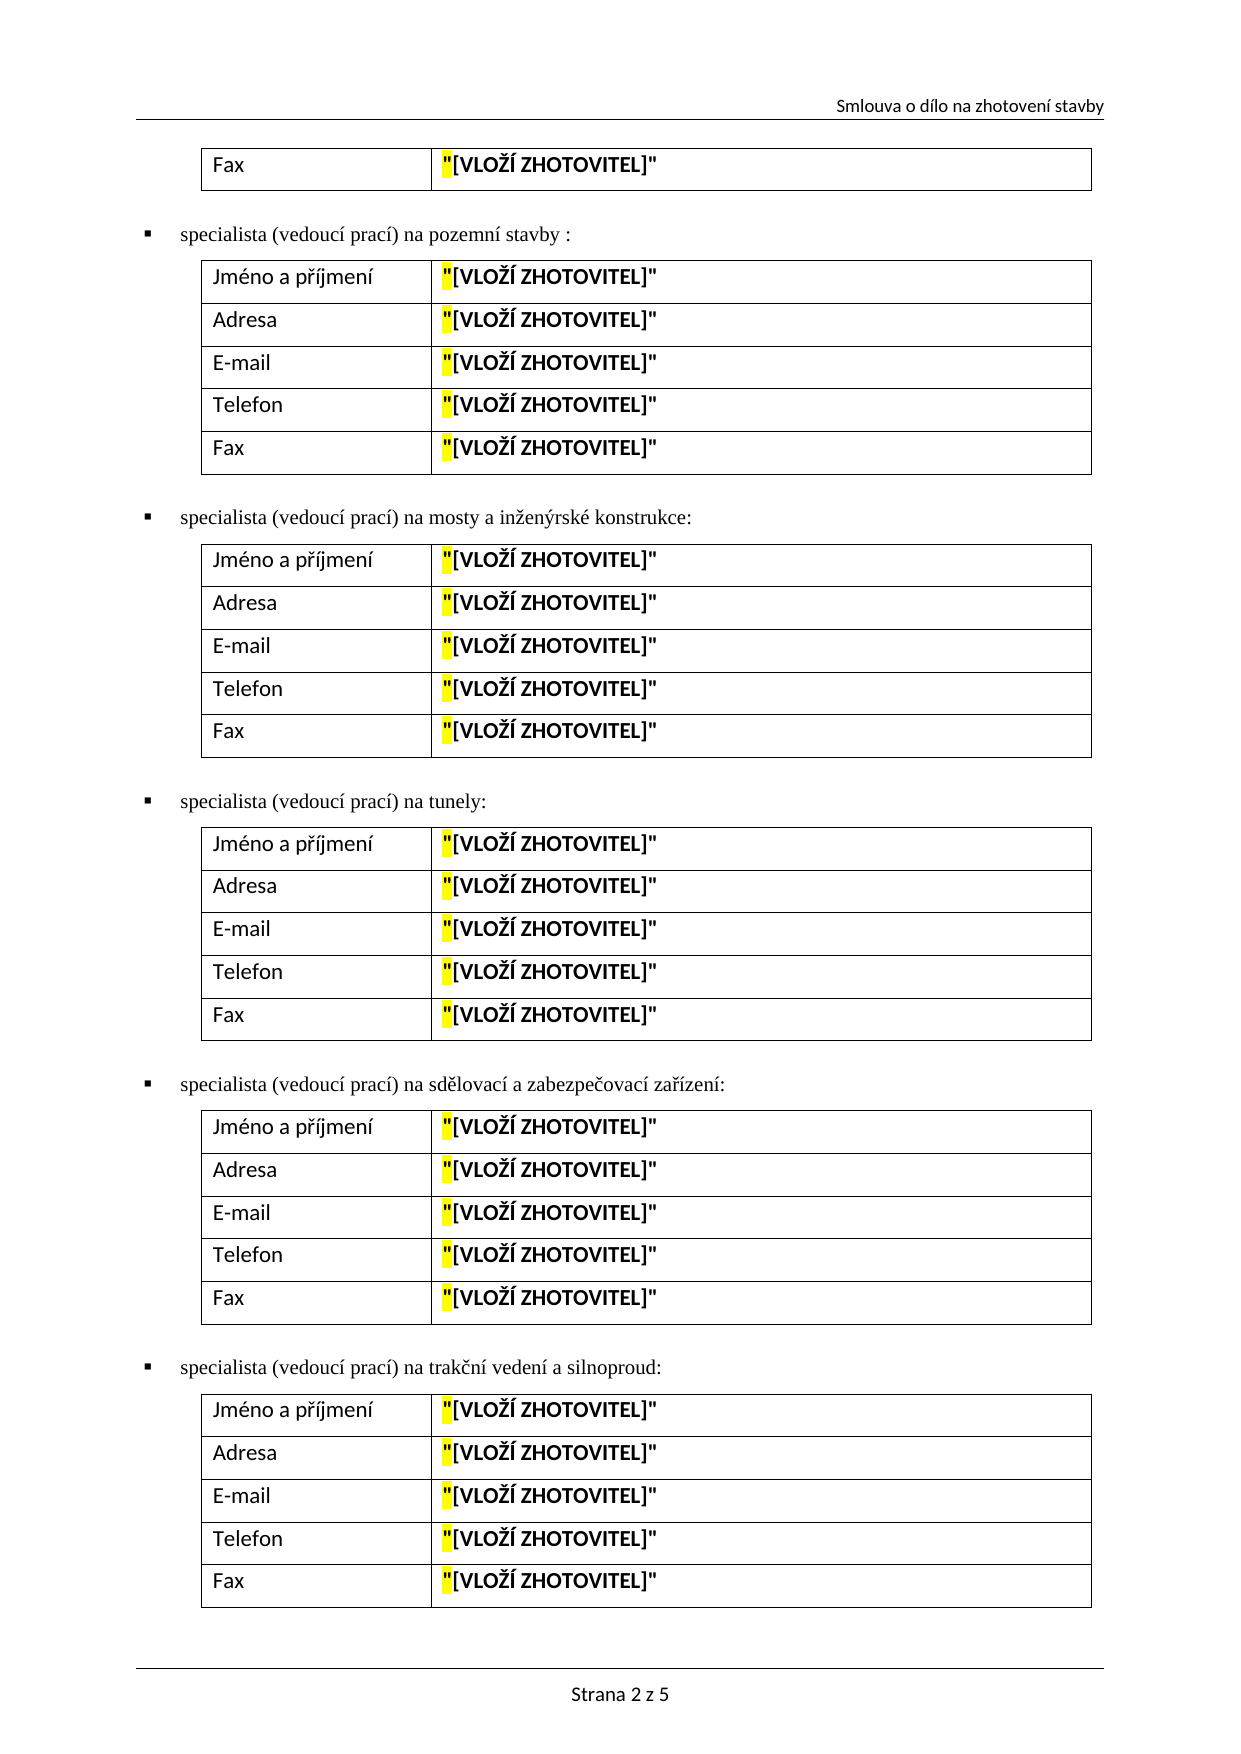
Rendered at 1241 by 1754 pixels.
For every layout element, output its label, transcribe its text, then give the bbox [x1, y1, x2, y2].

table_header [432, 828, 1091, 869]
table_cell [432, 871, 1091, 912]
table_cell Fax [202, 432, 431, 474]
table_cell Fax [202, 1282, 431, 1324]
table_cell [432, 304, 1091, 346]
table_cell Adresa [202, 871, 431, 912]
table_cell Telefon [202, 673, 431, 714]
table_cell E-mail [202, 913, 431, 955]
table_header Jméno a příjmení [202, 545, 431, 586]
table_cell E-mail [202, 347, 431, 388]
table_cell [432, 347, 1091, 388]
table_cell [432, 389, 1091, 431]
table_cell [432, 630, 1091, 672]
table_header [432, 545, 1091, 586]
table_cell Fax [202, 999, 431, 1040]
table_cell [432, 1154, 1091, 1196]
table_cell [432, 1437, 1091, 1479]
table_cell E-mail [202, 1480, 431, 1522]
list specialista (vedoucí prací) na pozemní stavby : [143, 216, 1104, 248]
table_cell Telefon [202, 1239, 431, 1281]
list specialista (vedoucí prací) na trakční vedení a silnoproud: [143, 1350, 1104, 1381]
table_header Jméno a příjmení [202, 1395, 431, 1436]
table_header Jméno a příjmení [202, 1111, 431, 1153]
table_cell [432, 149, 1091, 190]
table_cell [432, 1565, 1091, 1607]
table_cell Adresa [202, 587, 431, 629]
table_cell [432, 1197, 1091, 1238]
table_cell [432, 1480, 1091, 1522]
table_cell [432, 432, 1091, 474]
table_cell [432, 715, 1091, 757]
table_cell Telefon [202, 1523, 431, 1564]
table_cell Fax [202, 149, 431, 190]
table_cell [432, 913, 1091, 955]
table_cell Adresa [202, 304, 431, 346]
table_cell Fax [202, 1565, 431, 1607]
table_cell E-mail [202, 630, 431, 672]
table_cell Fax [202, 715, 431, 757]
list specialista (vedoucí prací) na sdělovací a zabezpečovací zařízení: [143, 1066, 1104, 1098]
table_cell [432, 1523, 1091, 1564]
list specialista (vedoucí prací) na tunely: [143, 783, 1104, 814]
table_header [432, 1395, 1091, 1436]
table_cell [432, 673, 1091, 714]
table_cell Telefon [202, 389, 431, 431]
table_header Jméno a příjmení [202, 261, 431, 303]
list specialista (vedoucí prací) na mosty a inženýrské konstrukce: [143, 500, 1104, 531]
table_cell E-mail [202, 1197, 431, 1238]
table_cell Telefon [202, 956, 431, 998]
table_header [432, 1111, 1091, 1153]
table_cell [432, 956, 1091, 998]
table_header Jméno a příjmení [202, 828, 431, 869]
table_cell Adresa [202, 1154, 431, 1196]
table_cell Adresa [202, 1437, 431, 1479]
table_header [432, 261, 1091, 303]
table_cell [432, 587, 1091, 629]
table_cell [432, 1239, 1091, 1281]
table_cell [432, 999, 1091, 1040]
table_cell [432, 1282, 1091, 1324]
